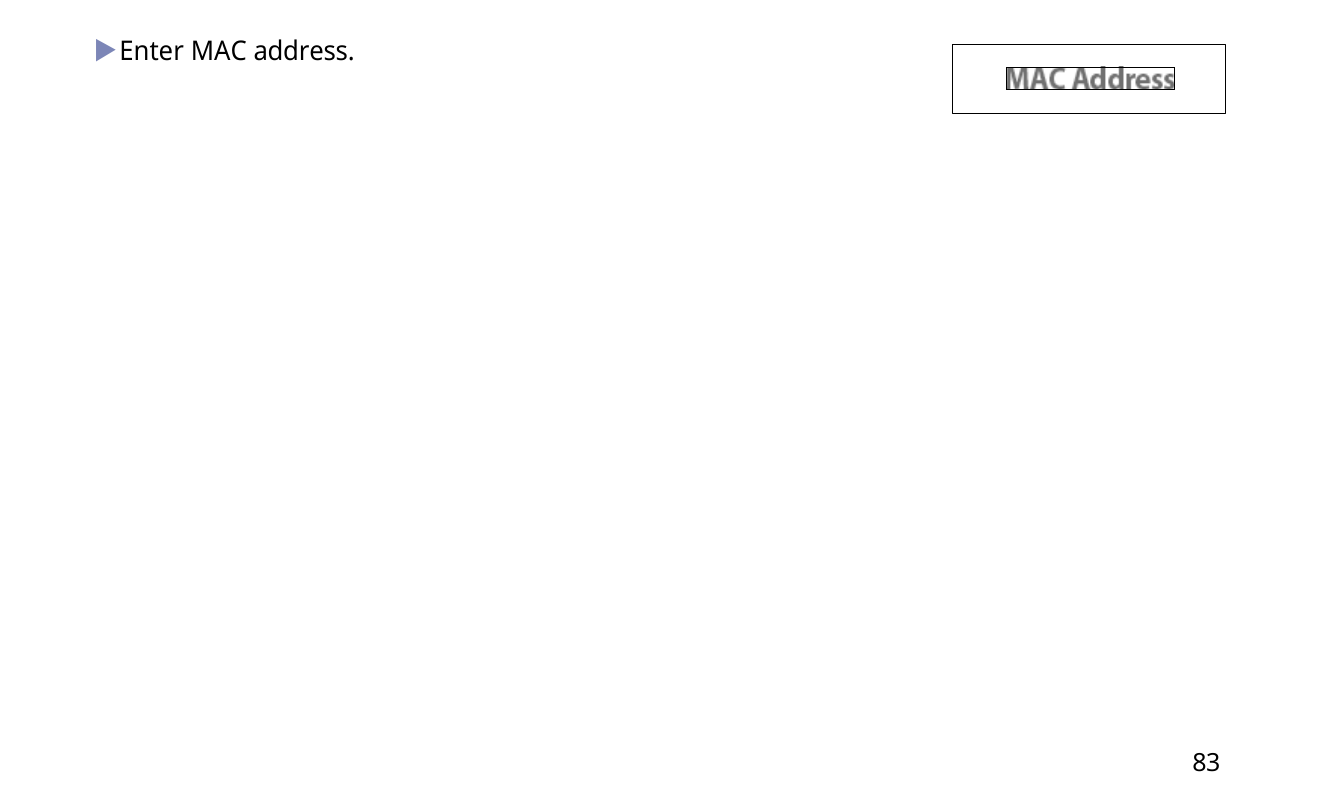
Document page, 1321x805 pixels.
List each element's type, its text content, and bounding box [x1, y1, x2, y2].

list Enter MAC address. [93, 31, 1258, 68]
picture [1007, 68, 1174, 89]
